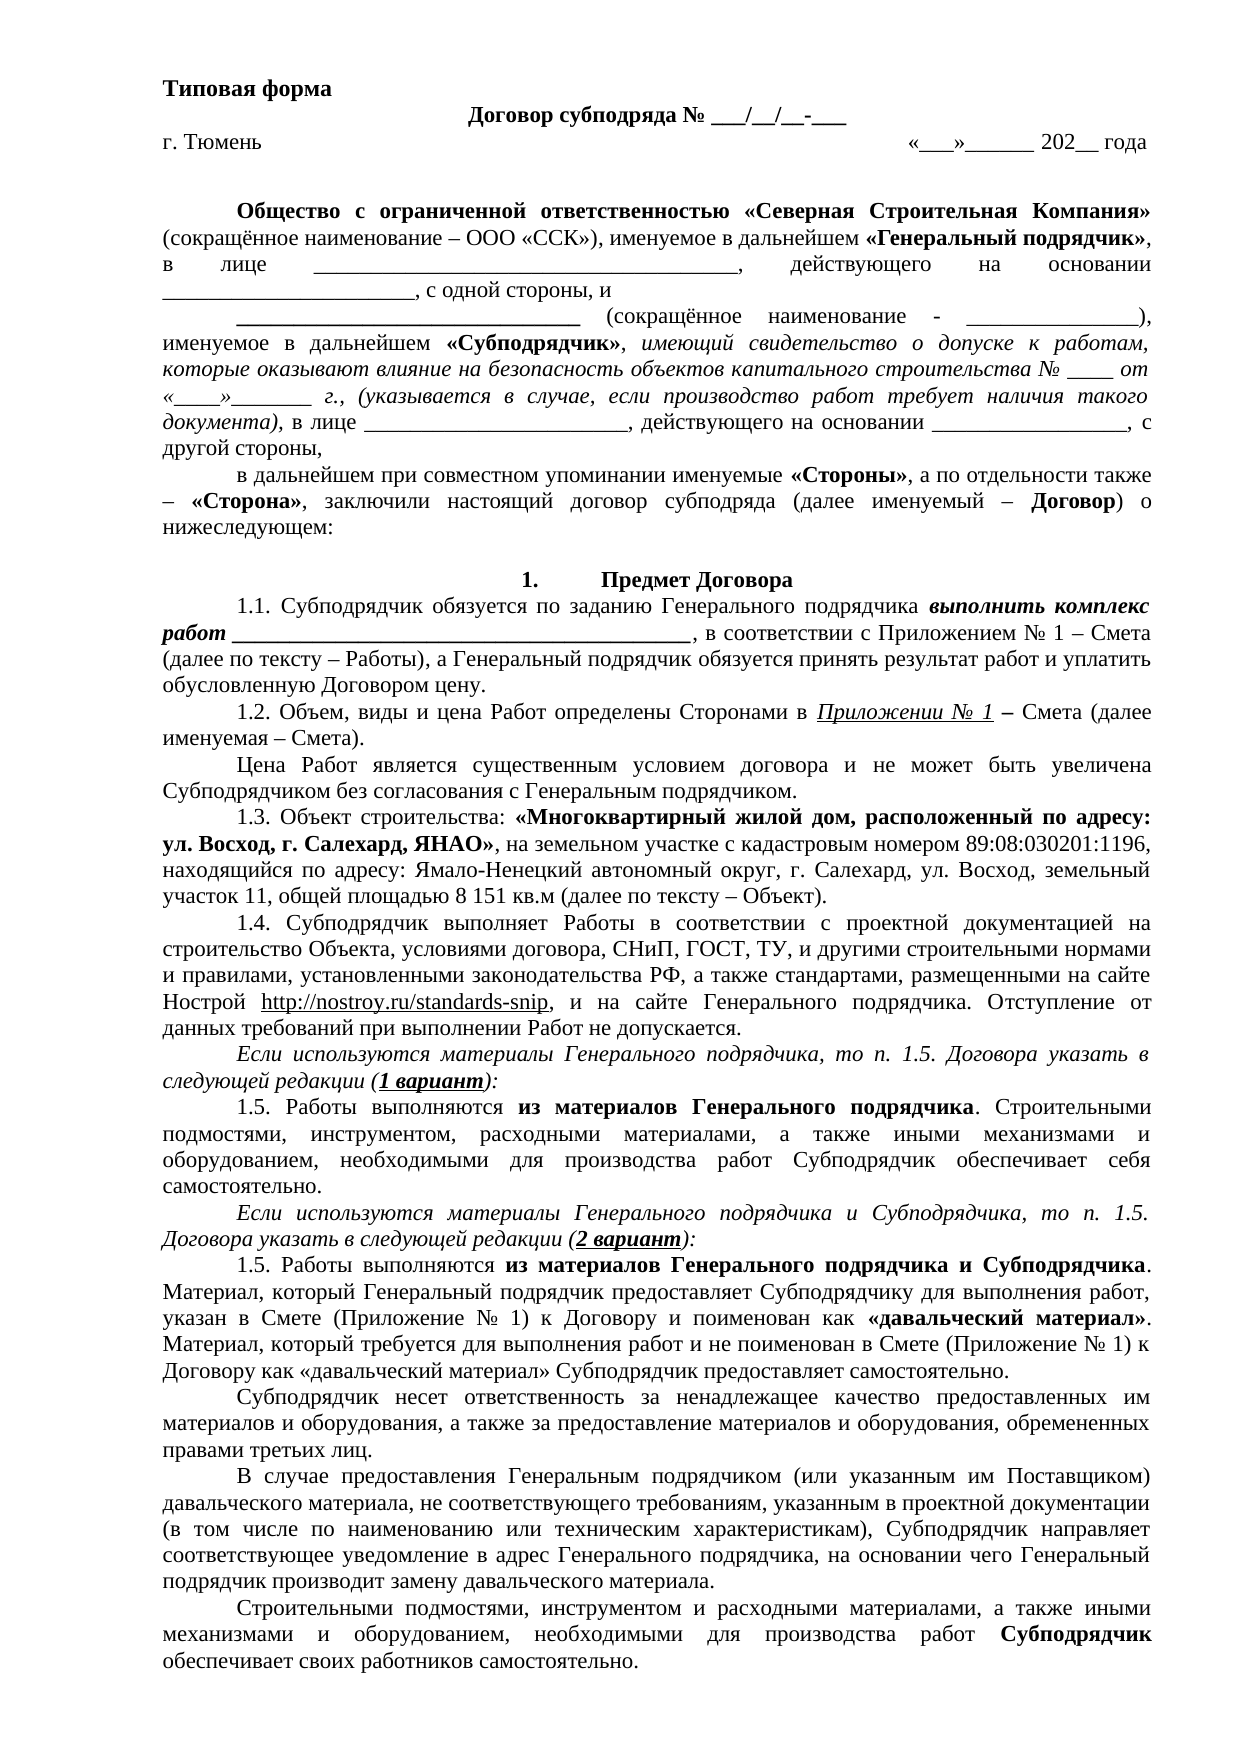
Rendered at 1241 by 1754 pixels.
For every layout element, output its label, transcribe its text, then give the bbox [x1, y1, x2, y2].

text Если используются материалы Генерального подрядчика и Субподрядчика, то п. 1.5. Договора указать в следующей редакции (2 вариант): [162, 1199, 1152, 1251]
text г. Тюмень «___»______ 202__ года [162, 128, 1152, 154]
text Типовая форма [162, 74, 1152, 101]
list Строительными подмостями, инструментом и расходными материалами, а также иными механизмами и оборудованием, необходимыми для производства работ Субподрядчик обеспечивает своих работников самостоятельно. [162, 1594, 1152, 1673]
list Предмет Договора [162, 566, 1152, 592]
text 1.3. Объект строительства: «Многоквартирный жилой дом, расположенный по адресу: ул. Восход, г. Салехард, ЯНАО», на земельном участке с кадастровым номером 89:08:030201:1196, находящийся по адресу: Ямало-Ненецкий автономный округ, г. Салехард, ул. Восход, земельный участок 11, общей площадью 8 151 кв.м (далее по тексту – Объект). [162, 803, 1152, 909]
text Общество с ограниченной ответственностью «Северная Строительная Компания» (сокращённое наименование – ООО «ССК»), именуемое в дальнейшем «Генеральный подрядчик», в лице _____________________________________, действующего на основании ______________________, с одной стороны, и [162, 197, 1152, 303]
text Цена Работ является существенным условием договора и не может быть увеличена Субподрядчиком без согласования с Генеральным подрядчиком. [162, 751, 1152, 803]
text 1.5. Работы выполняются из материалов Генерального подрядчика и Субподрядчика. Материал, который Генеральный подрядчик предоставляет Субподрядчику для выполнения работ, указан в Смете (Приложение № 1) к Договору и поименован как «давальческий материал». Материал, который требуется для выполнения работ и не поименован в Смете (Приложение № 1) к Договору как «давальческий материал» Субподрядчик предоставляет самостоятельно. [162, 1251, 1152, 1383]
text 1.4. Субподрядчик выполняет Работы в соответствии с проектной документацией на строительство Объекта, условиями договора, СНиП, ГОСТ, ТУ, и другими строительными нормами и правилами, установленными законодательства РФ, а также стандартами, размещенными на сайте Нострой http://nostroy.ru/standards-snip, и на сайте Генерального подрядчика. Отступление от данных требований при выполнении Работ не допускается. [162, 909, 1152, 1041]
list Субподрядчик обязуется по заданию Генерального подрядчика выполнить комплекс работ ________________________________________, в соответствии с Приложением № 1 – Смета (далее по тексту – Работы), а Генеральный подрядчик обязуется принять результат работ и уплатить обусловленную Договором цену. [162, 592, 1152, 698]
text Договор субподряда № ___/__/__-___ [162, 101, 1152, 128]
text в дальнейшем при совместном упоминании именуемые «Стороны», а по отдельности также – «Сторона», заключили настоящий договор субподряда (далее именуемый – Договор) о нижеследующем: [162, 461, 1152, 540]
list В случае предоставления Генеральным подрядчиком (или указанным им Поставщиком) давальческого материала, не соответствующего требованиям, указанным в проектной документации (в том числе по наименованию или техническим характеристикам), Субподрядчик направляет соответствующее уведомление в адрес Генерального подрядчика, на основании чего Генеральный подрядчик производит замену давальческого материала. [162, 1462, 1152, 1594]
text 1.5. Работы выполняются из материалов Генерального подрядчика. Строительными подмостями, инструментом, расходными материалами, а также иными механизмами и оборудованием, необходимыми для производства работ Субподрядчик обеспечивает себя самостоятельно. [162, 1093, 1152, 1199]
text 1.2. Объем, виды и цена Работ определены Сторонами в Приложении № 1 – Смета (далее именуемая – Смета). [162, 698, 1152, 751]
text ______________________________ (сокращённое наименование - _______________), именуемое в дальнейшем «Субподрядчик», имеющий свидетельство о допуске к работам, которые оказывают влияние на безопасность объектов капитального строительства № ____ от «____»_______ г., (указывается в случае, если производство работ требует наличия такого документа), в лице _______________________, действующего на основании _________________, с другой стороны, [162, 303, 1152, 461]
text Если используются материалы Генерального подрядчика, то п. 1.5. Договора указать в следующей редакции (1 вариант): [162, 1041, 1152, 1093]
list Субподрядчик несет ответственность за ненадлежащее качество предоставленных им материалов и оборудования, а также за предоставление материалов и оборудования, обремененных правами третьих лиц. [162, 1383, 1152, 1462]
